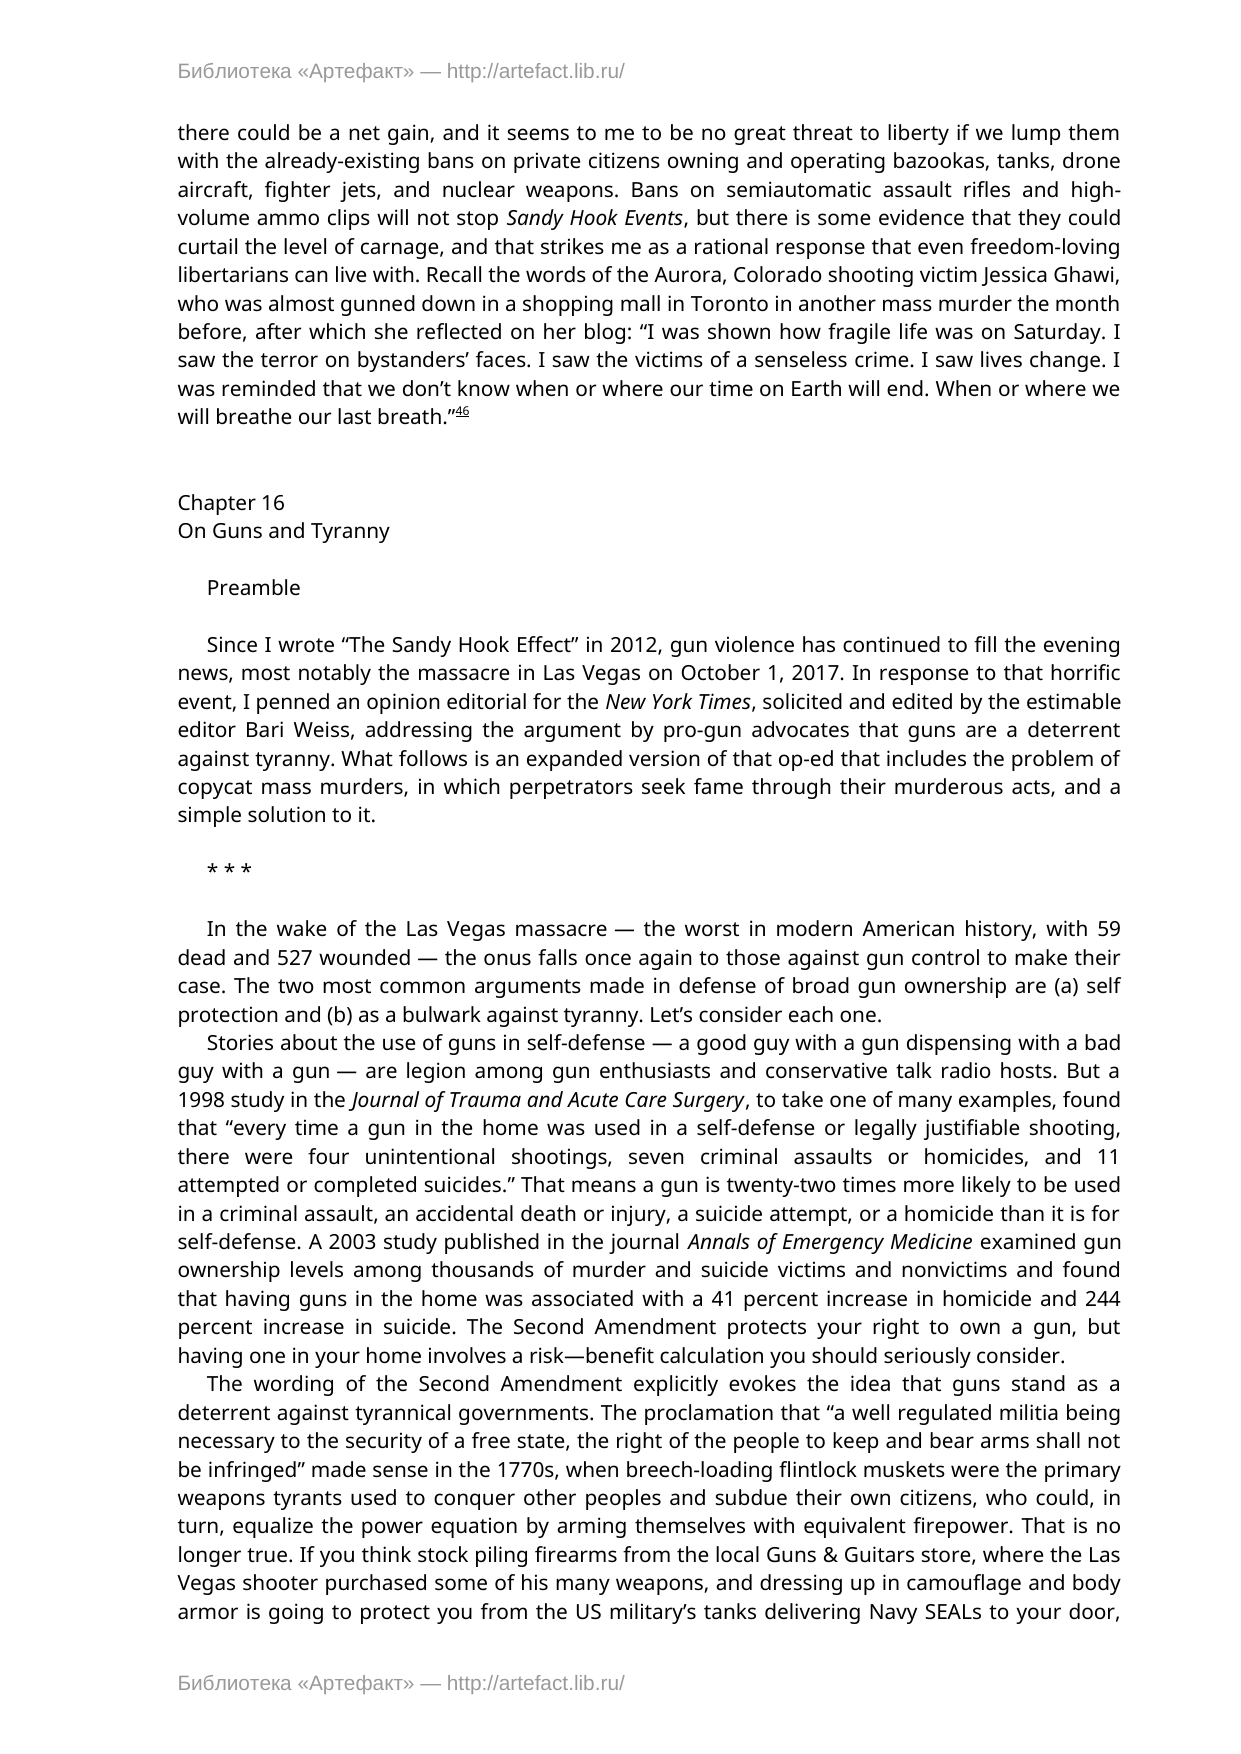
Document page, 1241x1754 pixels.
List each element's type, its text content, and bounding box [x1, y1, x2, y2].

subtitle Chapter 16 [177, 488, 1122, 516]
text In the wake of the Las Vegas massacre — the worst in modern American history, with 59 dead and 527 wounded — the onus falls once again to those against gun control to make their case. The two most common arguments made in defense of broad gun ownership are (a) self protection and (b) as a bulwark against tyranny. Let’s consider each one. [177, 914, 1122, 1028]
text Since I wrote “The Sandy Hook Effect” in 2012, gun violence has continued to fill the evening news, most notably the massacre in Las Vegas on October 1, 2017. In response to that horrific event, I penned an opinion editorial for the New York Times, solicited and edited by the estimable editor Bari Weiss, addressing the argument by pro-gun advocates that guns are a deterrent against tyranny. What follows is an expanded version of that op-ed that includes the problem of copycat mass murders, in which perpetrators seek fame through their murderous acts, and a simple solution to it. [177, 630, 1122, 829]
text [177, 118, 1122, 431]
subtitle Preamble [177, 573, 1122, 602]
subtitle On Guns and Tyranny [177, 516, 1122, 545]
text Stories about the use of guns in self-defense — a good guy with a gun dispensing with a bad guy with a gun — are legion among gun enthusiasts and conservative talk radio hosts. But a 1998 study in the Journal of Trauma and Acute Care Surgery, to take one of many examples, found that “every time a gun in the home was used in a self-defense or legally justifiable shooting, there were four unintentional shootings, seven criminal assaults or homicides, and 11 attempted or completed suicides.” That means a gun is twenty-two times more likely to be used in a criminal assault, an accidental death or injury, a suicide attempt, or a homicide than it is for self-defense. A 2003 study published in the journal Annals of Emergency Medicine examined gun ownership levels among thousands of murder and suicide victims and nonvictims and found that having guns in the home was associated with a 41 percent increase in homicide and 244 percent increase in suicide. The Second Amendment protects your right to own a gun, but having one in your home involves a risk—benefit calculation you should seriously consider. [177, 1028, 1122, 1369]
text * * * [177, 857, 1122, 886]
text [177, 1369, 1122, 1625]
